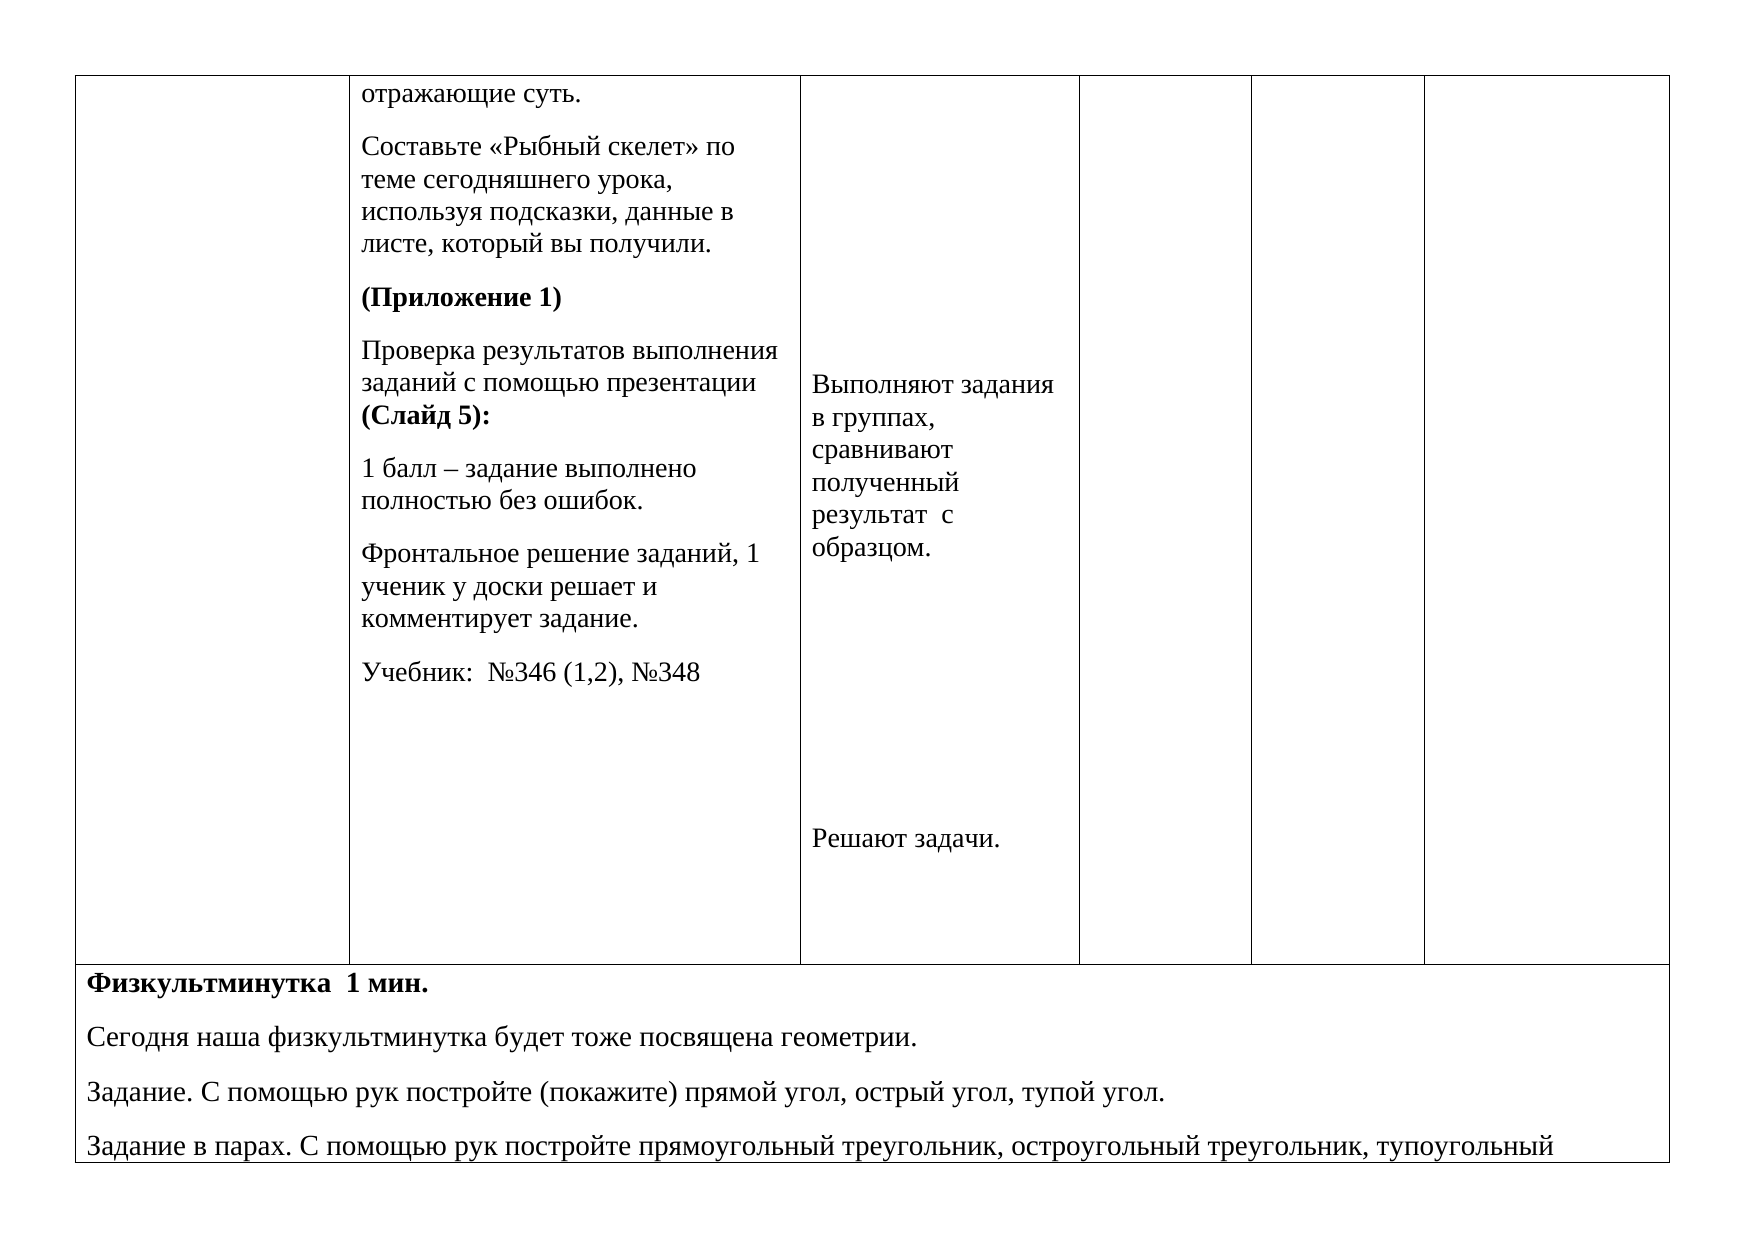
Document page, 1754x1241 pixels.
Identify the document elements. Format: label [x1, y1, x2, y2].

table_cell [801, 76, 1079, 964]
table_cell [76, 76, 349, 964]
table_cell [1080, 76, 1251, 964]
table_cell [1425, 76, 1669, 964]
table_cell [76, 965, 1669, 1162]
table_cell [350, 76, 800, 964]
table_cell [1252, 76, 1424, 964]
